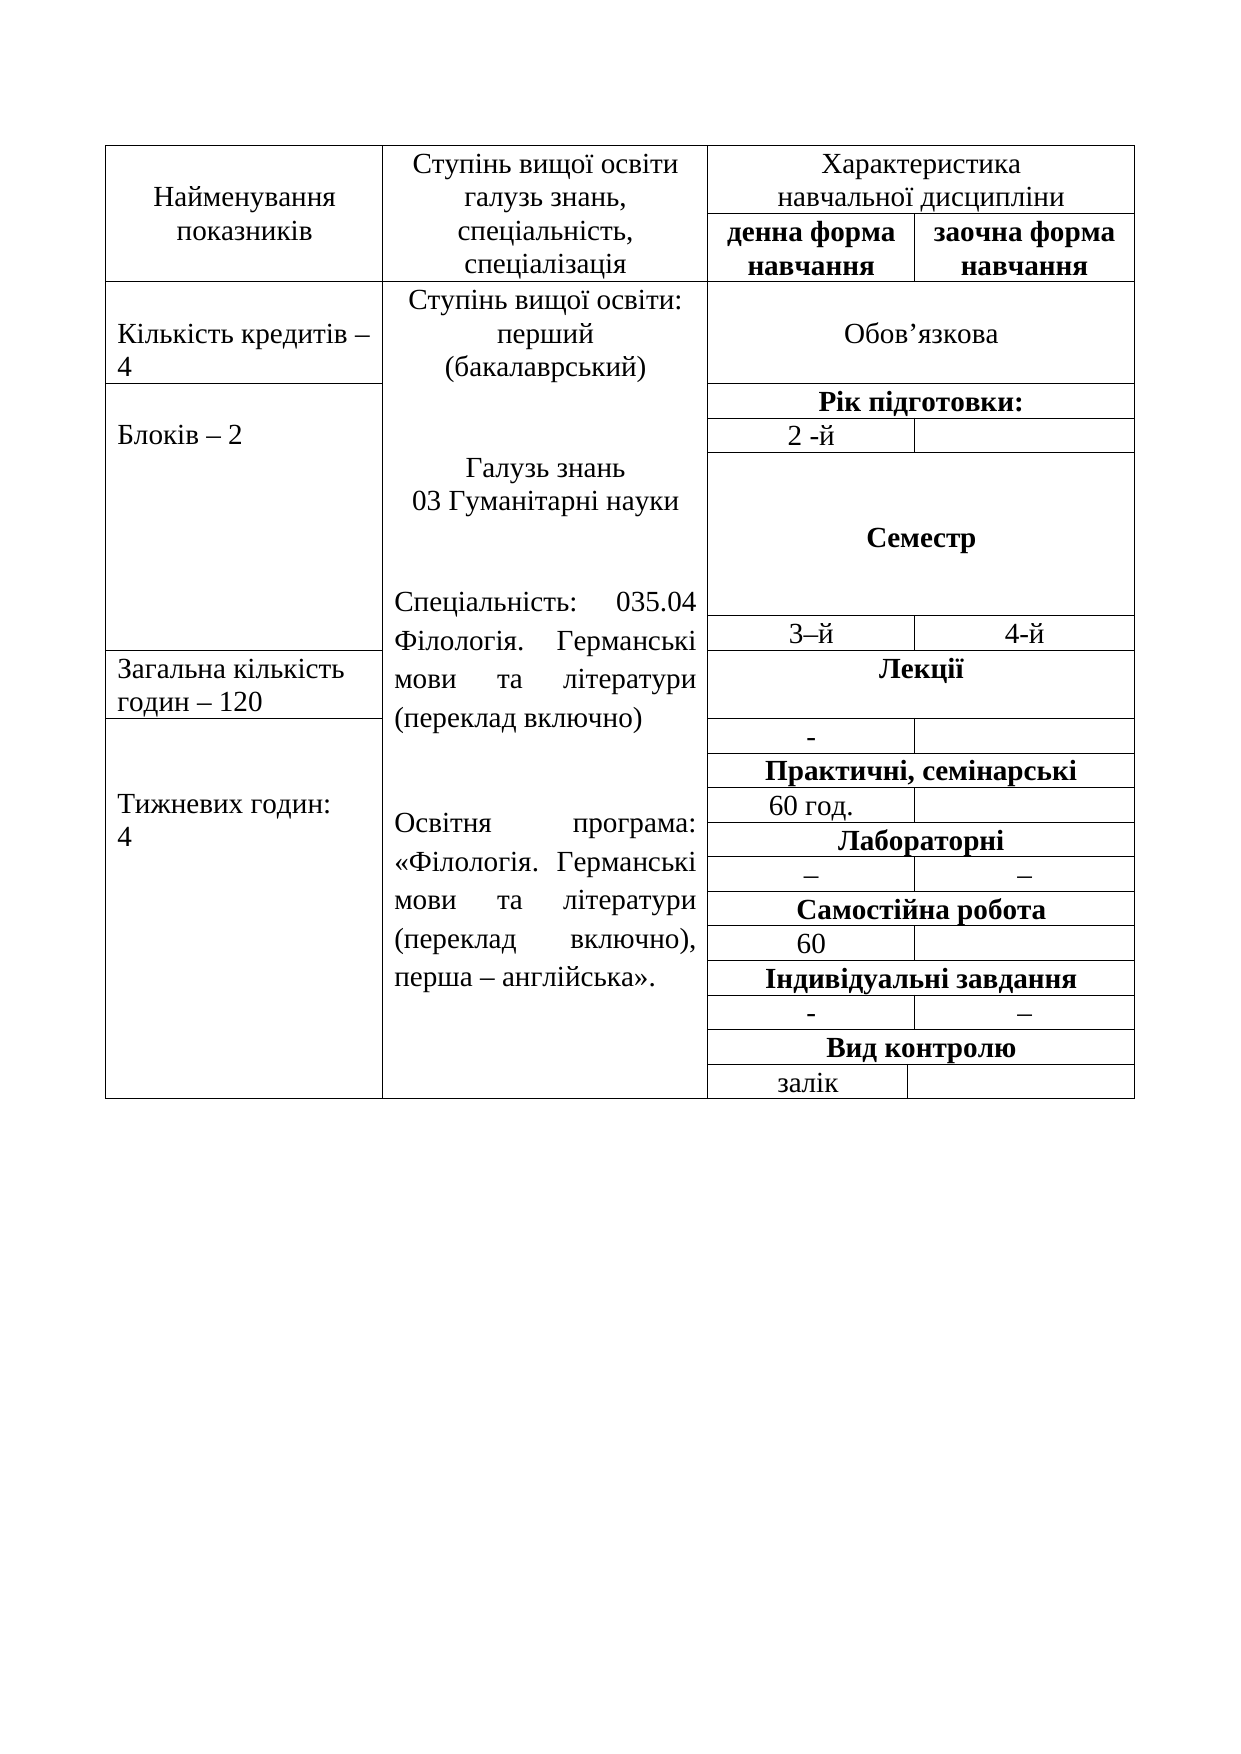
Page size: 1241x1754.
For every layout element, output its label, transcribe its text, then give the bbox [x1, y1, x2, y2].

table_cell [915, 926, 1134, 960]
table_cell [383, 1064, 707, 1098]
table_cell Блоків – 2 [106, 384, 382, 650]
table_cell залік [708, 1065, 907, 1098]
table_cell заочна форма навчання [915, 214, 1134, 281]
table_header Ступінь вищої освіти галузь знань, спеціальність, спеціалізація [383, 146, 707, 281]
table_cell Семестр [708, 453, 1134, 615]
table_cell [915, 788, 1134, 822]
table_cell [908, 1065, 1134, 1098]
table_cell Обов’язкова [708, 282, 1134, 383]
table_cell Вид контролю [708, 1030, 1134, 1064]
table_cell - [708, 719, 914, 752]
table_cell денна форма навчання [708, 214, 914, 281]
table_cell Кількість кредитів – 4 [106, 282, 382, 383]
table_cell Ступінь вищої освіти: перший (бакалаврський) Галузь знань 03 Гуманітарні науки Спеціальність: 035.04 Філологія. Германські мови та літератури (переклад включно) Освітня програма: «Філологія. Германські мови та літератури (переклад включно), перша – англійська». [383, 282, 707, 1064]
table_cell Індивідуальні завдання [708, 961, 1134, 994]
table_cell Практичні, семінарські [708, 754, 1134, 787]
table_cell 60 год. [708, 788, 914, 822]
table_cell 60 [708, 926, 914, 960]
table_cell – [915, 857, 1134, 891]
table_cell Самостійна робота [708, 892, 1134, 925]
table_cell 3–й [708, 616, 914, 650]
table_cell – [915, 996, 1134, 1029]
table_cell [915, 419, 1134, 452]
table_cell – [708, 857, 914, 891]
table_cell Загальна кількість годин – 120 [106, 651, 382, 718]
table_header Найменування показників [106, 146, 382, 281]
table_cell Лабораторні [708, 823, 1134, 856]
table_cell Рік підготовки: [708, 384, 1134, 417]
table_cell 2 -й [708, 419, 914, 452]
table_cell - [708, 996, 914, 1029]
table_header Характеристика навчальної дисципліни [708, 146, 1134, 213]
table_cell [915, 719, 1134, 752]
table_cell Тижневих годин: 4 [106, 719, 382, 1098]
table_cell Лекції [708, 651, 1134, 718]
table_cell 4-й [915, 616, 1134, 650]
